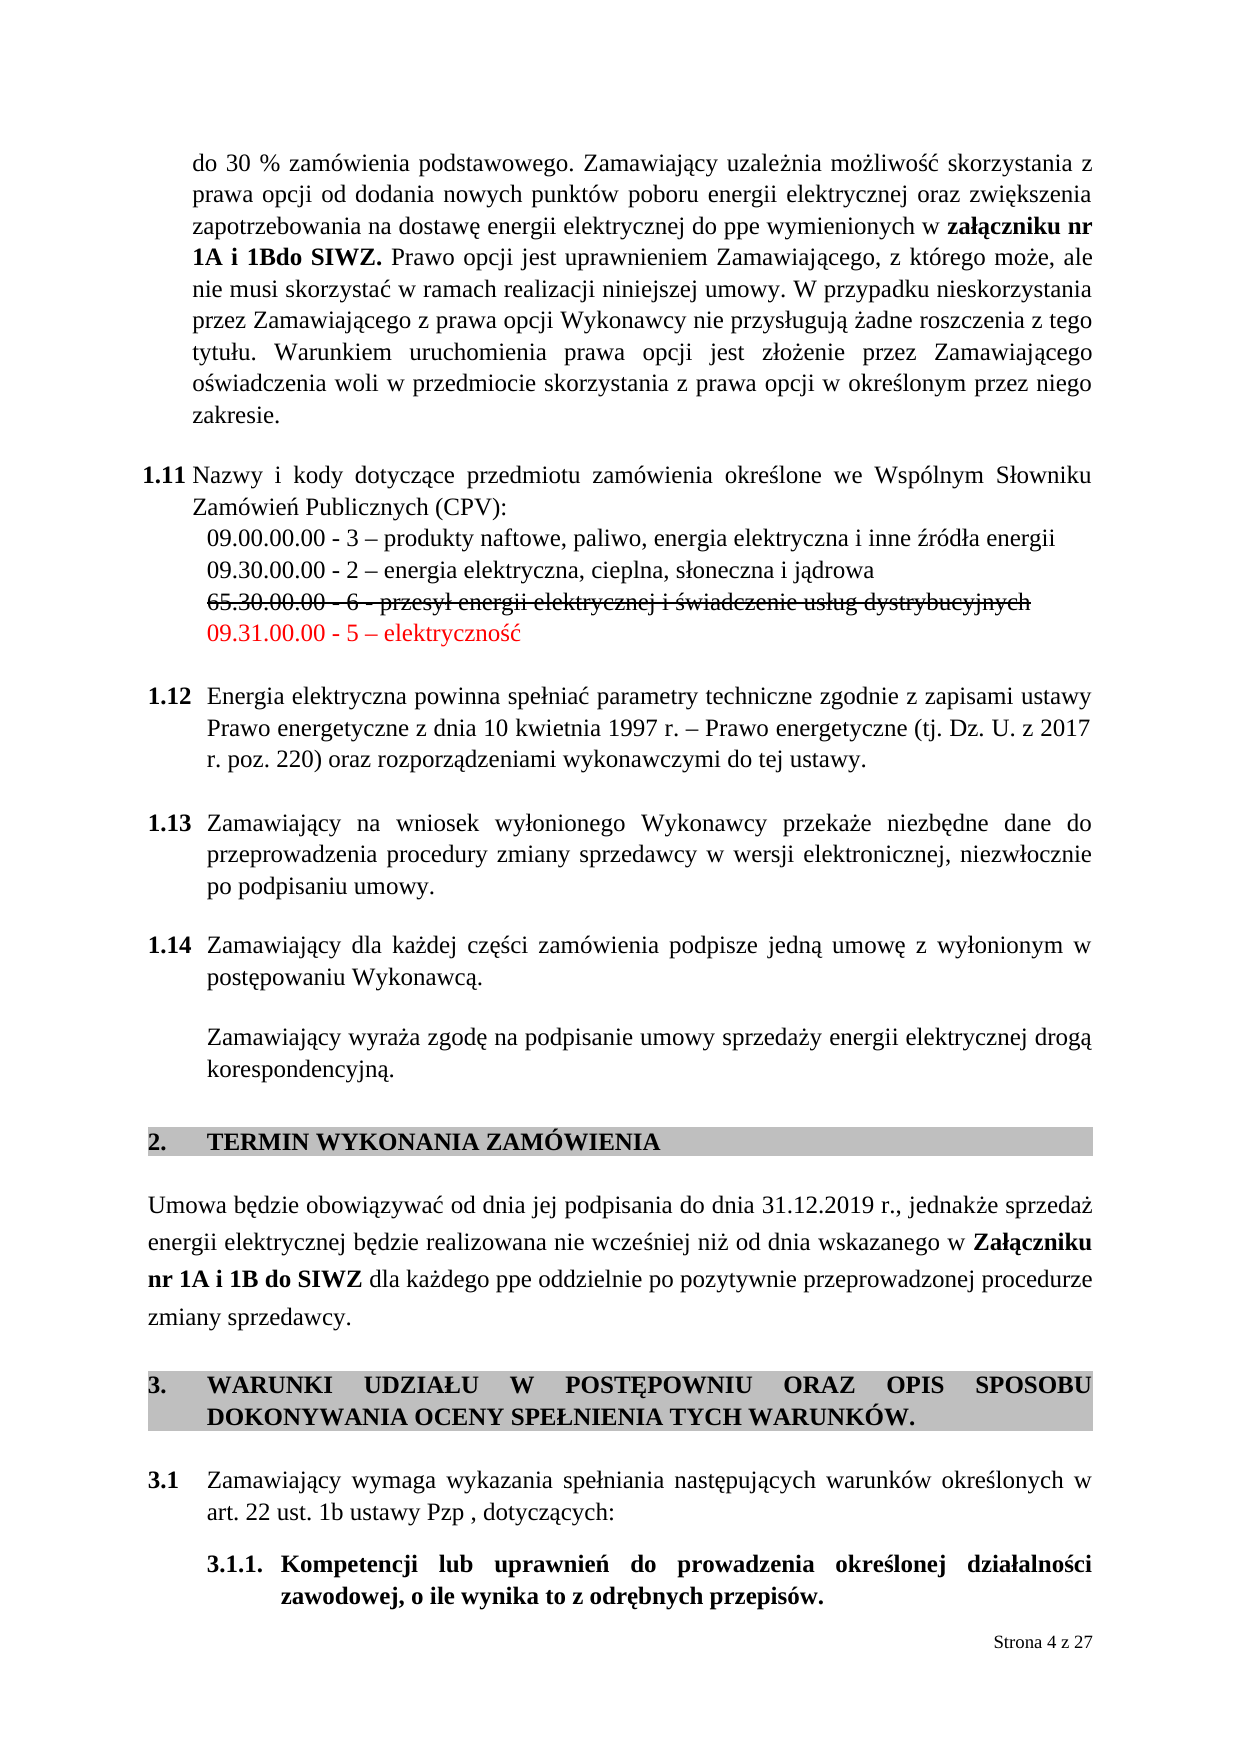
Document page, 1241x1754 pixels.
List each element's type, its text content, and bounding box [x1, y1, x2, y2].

list Kompetencji lub uprawnień do prowadzenia określonej działalności zawodowej, o ile wynika to z odrębnych przepisów. [207, 1549, 1093, 1609]
list 09.31.00.00 - 5 – elektryczność [207, 618, 1093, 647]
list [142, 148, 1093, 429]
list Zamawiający wymaga wykazania spełniania następujących warunków określonych w art. 22 ust. 1b ustawy Pzp , dotyczących: [148, 1465, 1093, 1526]
list 65.30.00.00 - 6 - przesył energii elektrycznej i świadczenie usług dystrybucyjnych [207, 587, 1093, 615]
list Nazwy i kody dotyczące przedmiotu zamówienia określone we Wspólnym Słowniku Zamówień Publicznych (CPV): [142, 460, 1093, 521]
list 09.30.00.00 - 2 – energia elektryczna, cieplna, słoneczna i jądrowa [207, 555, 1093, 584]
text Umowa będzie obowiązywać od dnia jej podpisania do dnia 31.12.2019 r., jednakże sprzedaż energii elektrycznej będzie realizowana nie wcześniej niż od dnia wskazanego w Załączniku nr 1A i 1B do SIWZ dla każdego ppe oddzielnie po pozytywnie przeprowadzonej procedurze zmiany sprzedawcy. [148, 1190, 1093, 1330]
list Zamawiający wyraża zgodę na podpisanie umowy sprzedaży energii elektrycznej drogą korespondencyjną. [207, 1022, 1093, 1082]
list 09.00.00.00 - 3 – produkty naftowe, paliwo, energia elektryczna i inne źródła energii [207, 523, 1093, 552]
list Zamawiający na wniosek wyłonionego Wykonawcy przekaże niezbędne dane do przeprowadzenia procedury zmiany sprzedawcy w wersji elektronicznej, niezwłocznie po podpisaniu umowy. [148, 808, 1093, 899]
list Zamawiający dla każdej części zamówienia podpisze jedną umowę z wyłonionym w postępowaniu Wykonawcą. [148, 930, 1093, 991]
list WARUNKI UDZIAŁU W POSTĘPOWNIU ORAZ OPIS SPOSOBU DOKONYWANIA OCENY SPEŁNIENIA TYCH WARUNKÓW. [148, 1371, 1093, 1431]
list Energia elektryczna powinna spełniać parametry techniczne zgodnie z zapisami ustawy Prawo energetyczne z dnia 10 kwietnia 1997 r. – Prawo energetyczne (tj. Dz. U. z 2017 r. poz. 220) oraz rozporządzeniami wykonawczymi do tej ustawy. [148, 681, 1093, 773]
list TERMIN WYKONANIA ZAMÓWIENIA [148, 1127, 1093, 1156]
